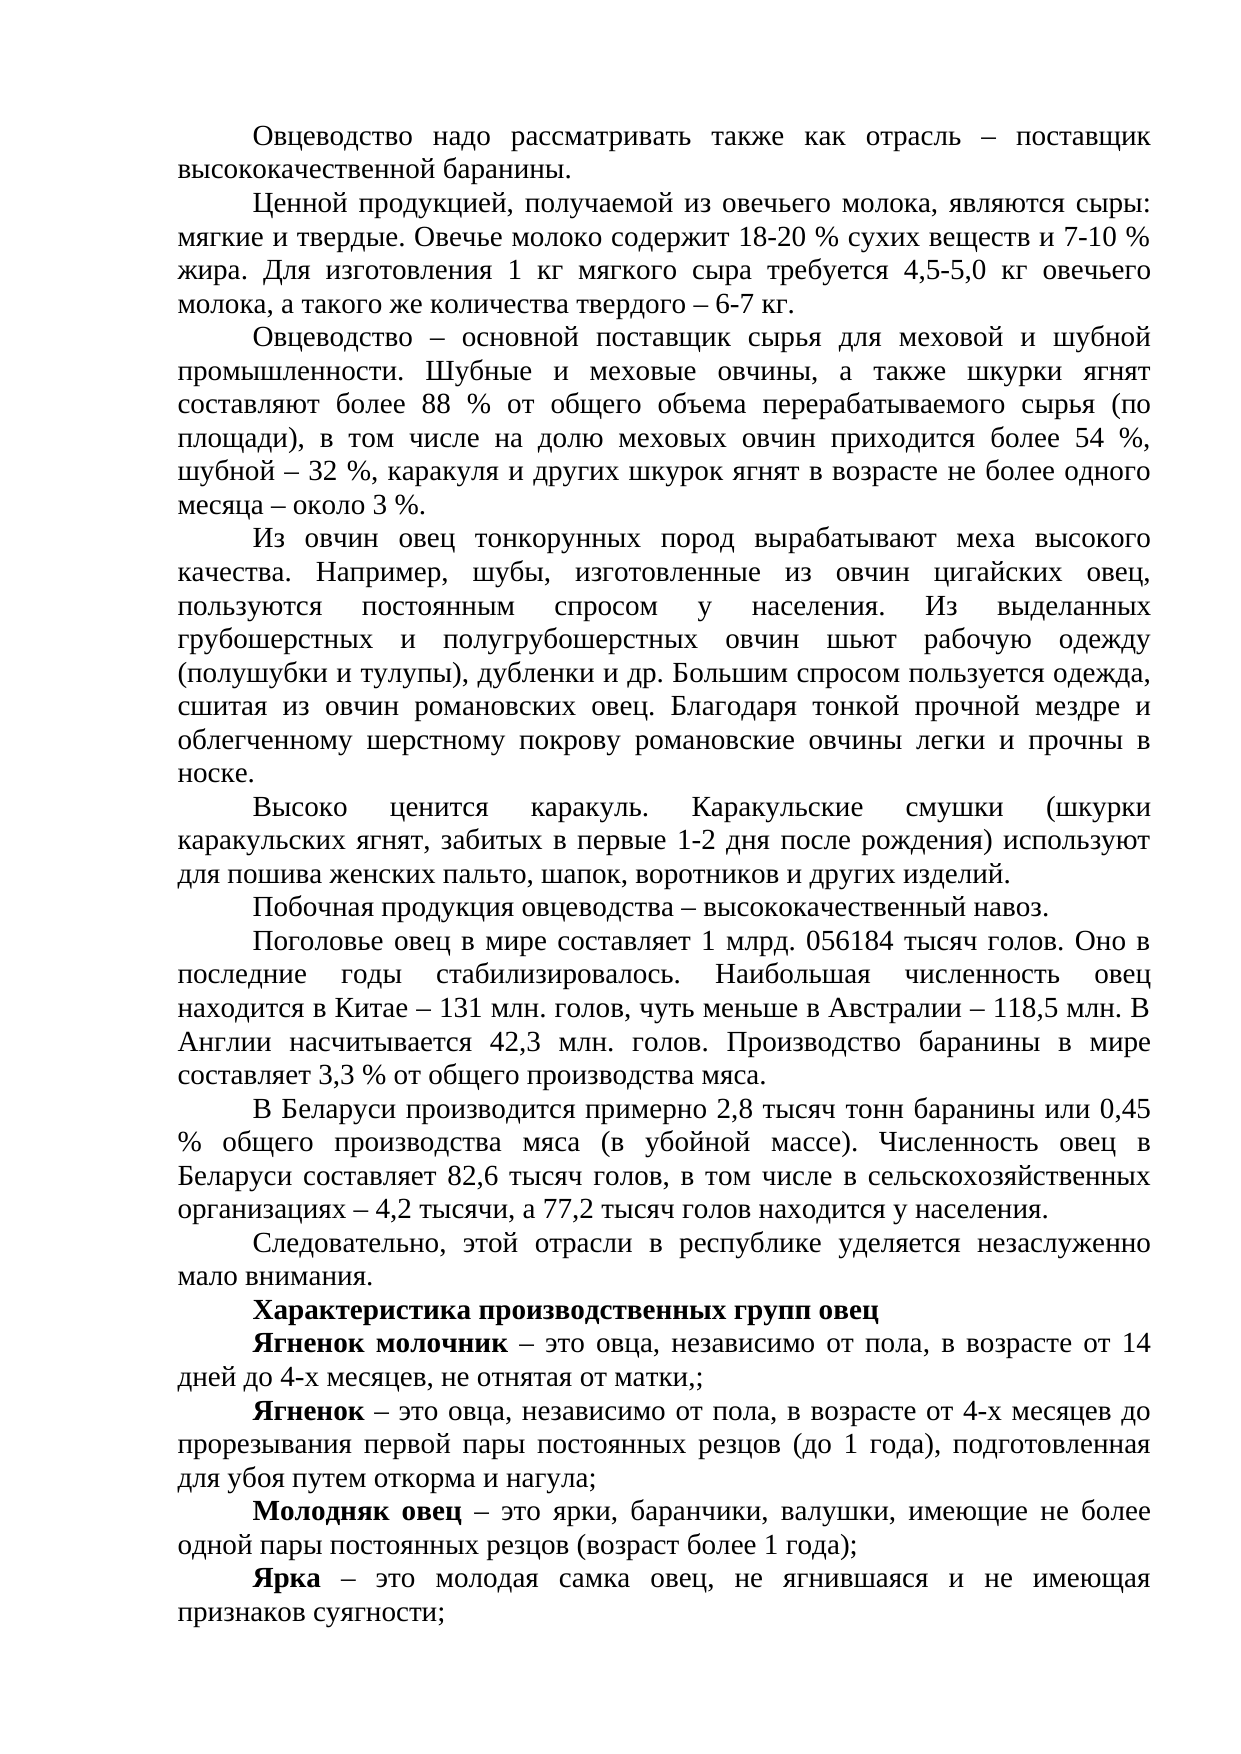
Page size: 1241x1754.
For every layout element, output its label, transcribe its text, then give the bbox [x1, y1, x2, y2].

text Следовательно, этой отрасли в республике уделяется незаслуженно мало внимания. [177, 1225, 1152, 1292]
text Ценной продукцией, получаемой из овечьего молока, являются сыры: мягкие и твердые. Овечье молоко содержит 18-20 % сухих веществ и 7-10 % жира. Для изготовления мягкого сыра требуется 4,5- овечьего молока, а такого же количества твердого – 6-. [177, 185, 1152, 319]
text В Беларуси производится примерно 2,8 тысяч тонн баранины или 0,45 % общего производства мяса (в убойной массе). Численность овец в Беларуси составляет 82,6 тысяч голов, в том числе в сельскохозяйственных организациях – 4,2 тысячи, а 77,2 тысяч голов находится у населения. [177, 1091, 1152, 1225]
text Ярка – это молодая самка овец, не ягнившаяся и не имеющая признаков суягности; [177, 1560, 1152, 1627]
subtitle Характеристика производственных групп овец [177, 1292, 1152, 1326]
text Побочная продукция овцеводства – высококачественный навоз. [177, 889, 1152, 923]
text Из овчин овец тонкорунных пород вырабатывают меха высокого качества. Например, шубы, изготовленные из овчин цигайских овец, пользуются постоянным спросом у населения. Из выделанных грубошерстных и полугрубошерстных овчин шьют рабочую одежду (полушубки и тулупы), дубленки и др. Большим спросом пользуется одежда, сшитая из овчин романовских овец. Благодаря тонкой прочной мездре и облегченному шерстному покрову романовские овчины легки и прочны в носке. [177, 521, 1152, 789]
text Поголовье овец в мире составляет 1 млрд. 056184 тысяч голов. Оно в последние годы стабилизировалось. Наибольшая численность овец находится в Китае – 131 млн. голов, чуть меньше в Австралии – 118,5 млн. В Англии насчитывается 42,3 млн. голов. Производство баранины в мире составляет 3,3 % от общего производства мяса. [177, 923, 1152, 1091]
text Овцеводство надо рассматривать также как отрасль – поставщик высококачественной баранины. [177, 118, 1152, 185]
text Овцеводство – основной поставщик сырья для меховой и шубной промышленности. Шубные и меховые овчины, а также шкурки ягнят составляют более 88 % от общего объема перерабатываемого сырья (по площади), в том числе на долю меховых овчин приходится более 54 %, шубной – 32 %, каракуля и других шкурок ягнят в возрасте не более одного месяца – около 3 %. [177, 319, 1152, 521]
text Высоко ценится каракуль. Каракульские смушки (шкурки каракульских ягнят, забитых в первые 1-2 дня после рождения) используют для пошива женских пальто, шапок, воротников и других изделий. [177, 789, 1152, 889]
text Молодняк овец – это ярки, баранчики, валушки, имеющие не более одной пары постоянных резцов (возраст более 1 года); [177, 1493, 1152, 1560]
text Ягненок молочник – это овца, независимо от пола, в возрасте от 14 дней до 4-х месяцев, не отнятая от матки,; [177, 1326, 1152, 1393]
text Ягненок – это овца, независимо от пола, в возрасте от 4-х месяцев до прорезывания первой пары постоянных резцов (до 1 года), подготовленная для убоя путем откорма и нагула; [177, 1393, 1152, 1493]
